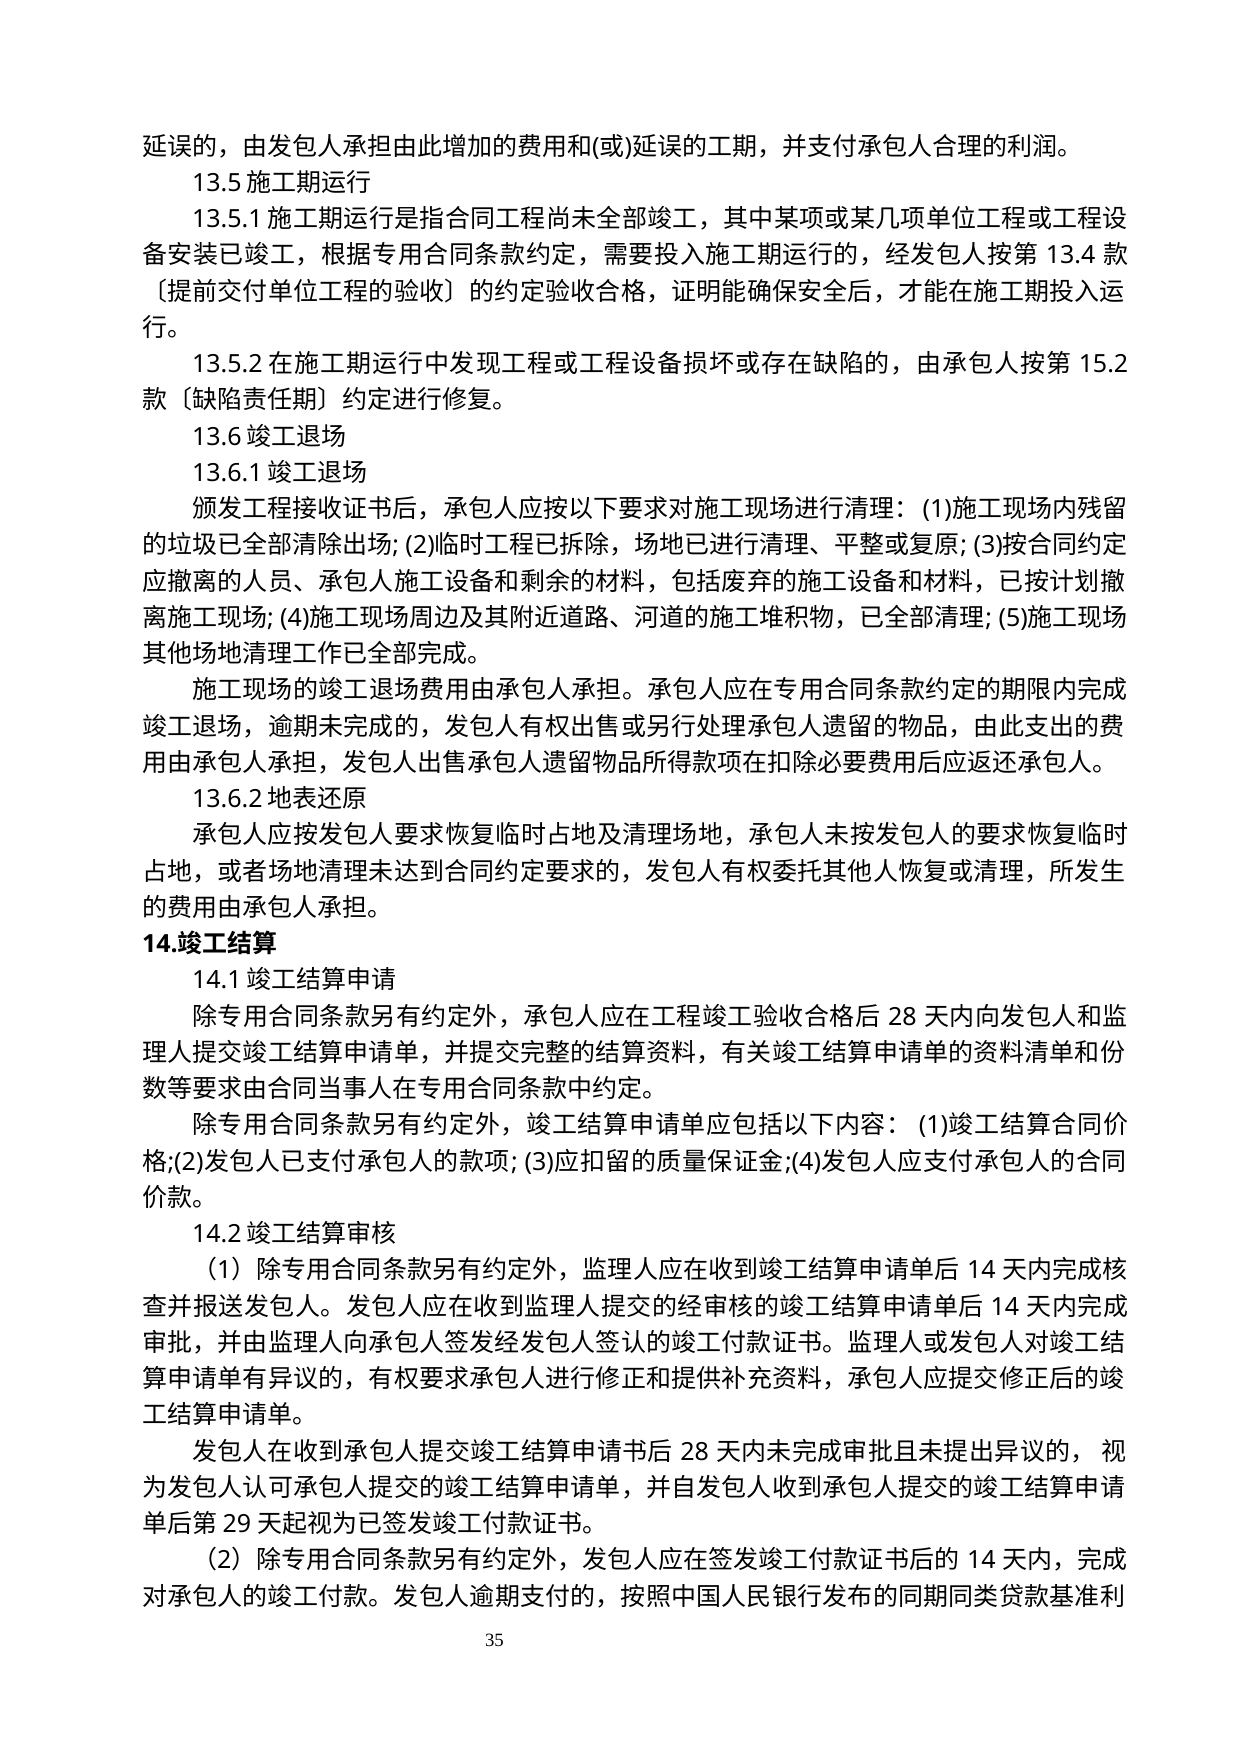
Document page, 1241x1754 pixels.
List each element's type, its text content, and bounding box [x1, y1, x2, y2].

text 14.1竣工结算申请 [142, 960, 1128, 996]
text 13.5.2在施工期运行中发现工程或工程设备损坏或存在缺陷的，由承包人按第15.2 款〔缺陷责任期〕约定进行修复。 [142, 343, 1128, 416]
text 颁发工程接收证书后，承包人应按以下要求对施工现场进行清理：(1)施工现场内残留的垃圾已全部清除出场; (2)临时工程已拆除，场地已进行清理、平整或复原; (3)按合同约定应撤离的人员、承包人施工设备和剩余的材料，包括废弃的施工设备和材料，已按计划撤离施工现场; (4)施工现场周边及其附近道路、河道的施工堆积物，已全部清理; (5)施工现场其他场地清理工作已全部完成。 [142, 488, 1128, 670]
text 承包人应按发包人要求恢复临时占地及清理场地，承包人未按发包人的要求恢复临时占地，或者场地清理未达到合同约定要求的，发包人有权委托其他人恢复或清理，所发生的费用由承包人承担。 [142, 815, 1128, 923]
text 13.6竣工退场 [142, 416, 1128, 452]
text （1）除专用合同条款另有约定外，监理人应在收到竣工结算申请单后 14 天内完成核查并报送发包人。发包人应在收到监理人提交的经审核的竣工结算申请单后 14 天内完成审批，并由监理人向承包人签发经发包人签认的竣工付款证书。监理人或发包人对竣工结算申请单有异议的，有权要求承包人进行修正和提供补充资料，承包人应提交修正后的竣工结算申请单。 [142, 1250, 1128, 1431]
text 13.6.2地表还原 [142, 778, 1128, 815]
text 除专用合同条款另有约定外，竣工结算申请单应包括以下内容： (1)竣工结算合同价格;(2)发包人已支付承包人的款项; (3)应扣留的质量保证金;(4)发包人应支付承包人的合同价款。 [142, 1105, 1128, 1213]
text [142, 126, 1128, 162]
text 13.6.1竣工退场 [142, 452, 1128, 488]
text 14.2竣工结算审核 [142, 1213, 1128, 1250]
text 13.5施工期运行 [142, 162, 1128, 198]
text 14.竣工结算 [142, 923, 1128, 960]
text 13.5.1施工期运行是指合同工程尚未全部竣工，其中某项或某几项单位工程或工程设备安装已竣工，根据专用合同条款约定，需要投入施工期运行的，经发包人按第 13.4 款〔提前交付单位工程的验收〕的约定验收合格，证明能确保安全后，才能在施工期投入运行。 [142, 198, 1128, 343]
text 除专用合同条款另有约定外，承包人应在工程竣工验收合格后 28 天内向发包人和监理人提交竣工结算申请单，并提交完整的结算资料，有关竣工结算申请单的资料清单和份数等要求由合同当事人在专用合同条款中约定。 [142, 996, 1128, 1105]
text 施工现场的竣工退场费用由承包人承担。承包人应在专用合同条款约定的期限内完成竣工退场，逾期未完成的，发包人有权出售或另行处理承包人遗留的物品，由此支出的费用由承包人承担，发包人出售承包人遗留物品所得款项在扣除必要费用后应返还承包人。 [142, 670, 1128, 778]
text 发包人在收到承包人提交竣工结算申请书后 28 天内未完成审批且未提出异议的， 视为发包人认可承包人提交的竣工结算申请单，并自发包人收到承包人提交的竣工结算申请单后第 29 天起视为已签发竣工付款证书。 [142, 1431, 1128, 1540]
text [142, 1540, 1128, 1612]
